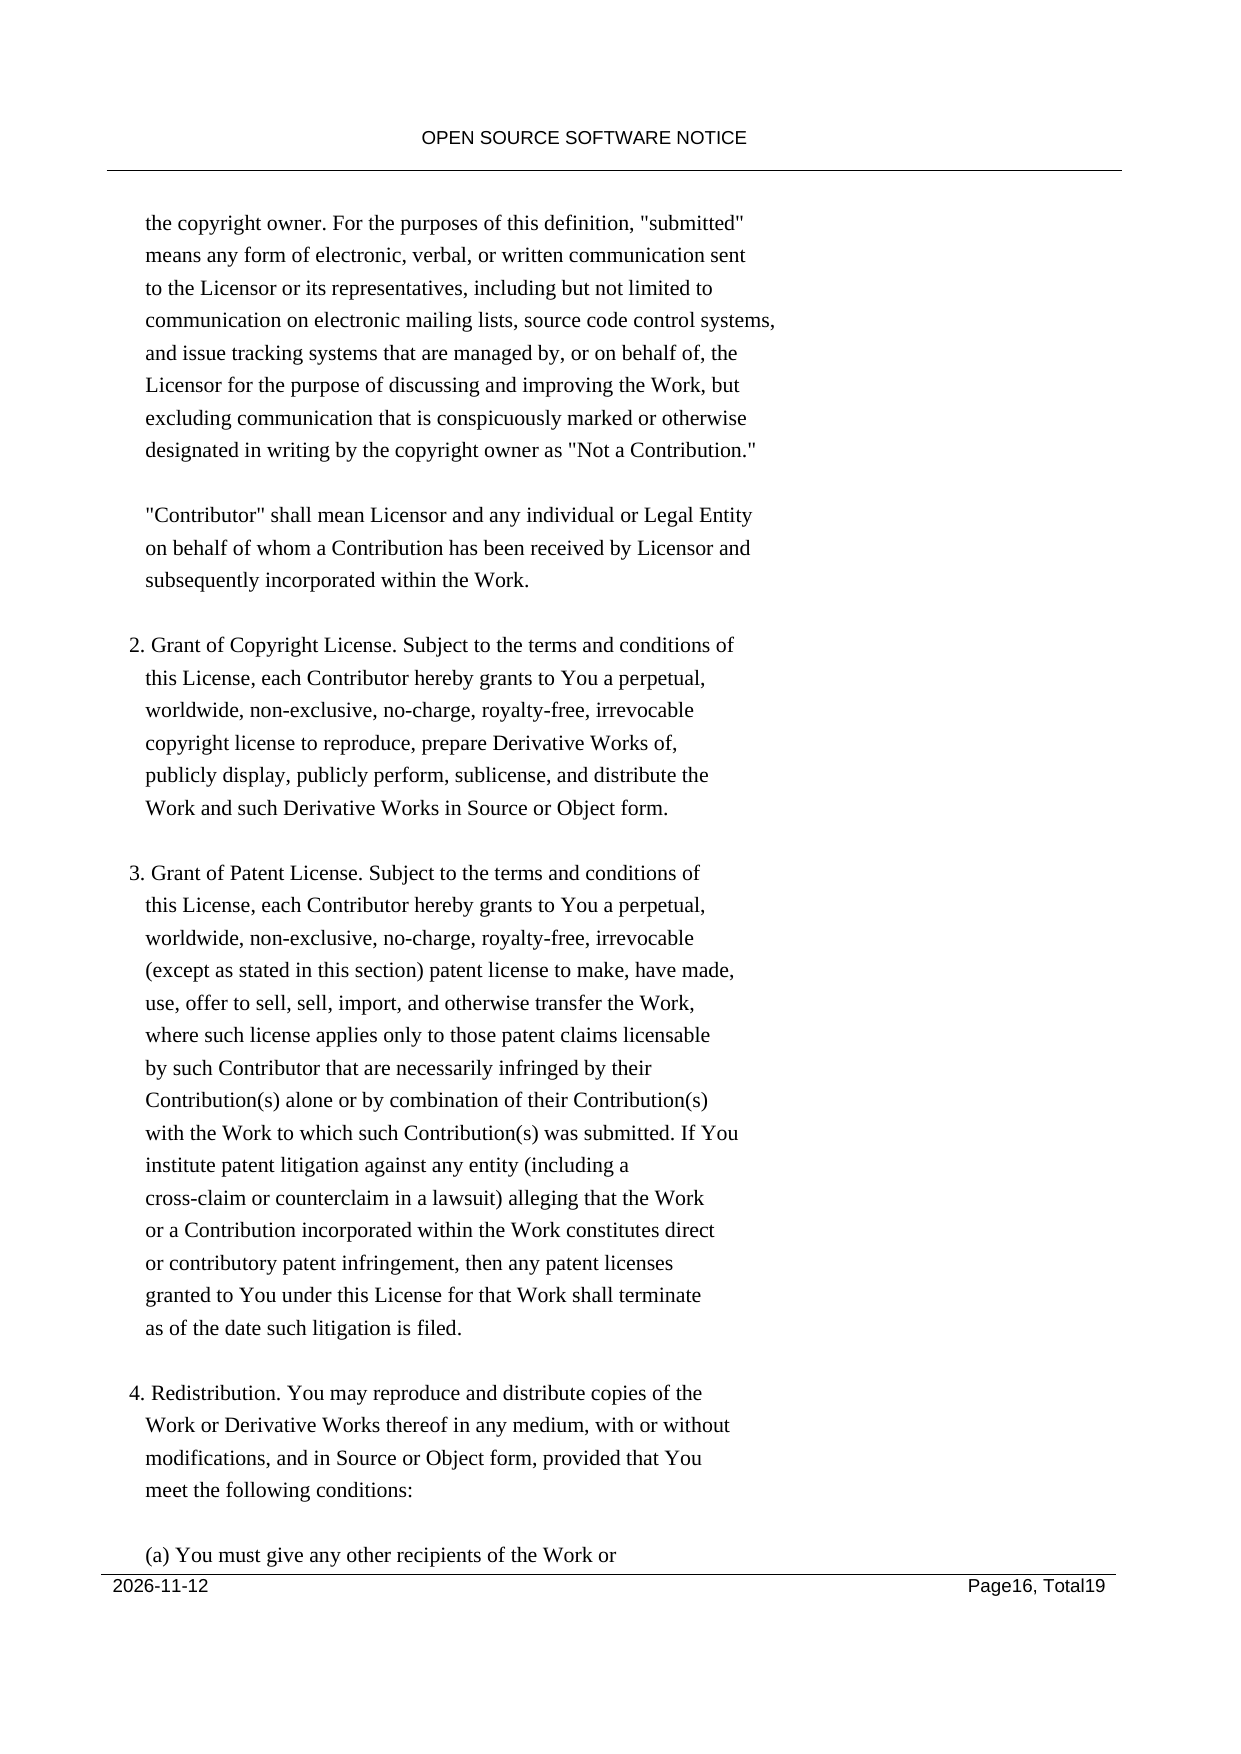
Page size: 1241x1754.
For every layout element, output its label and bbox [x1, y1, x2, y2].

text [112, 206, 1128, 1571]
